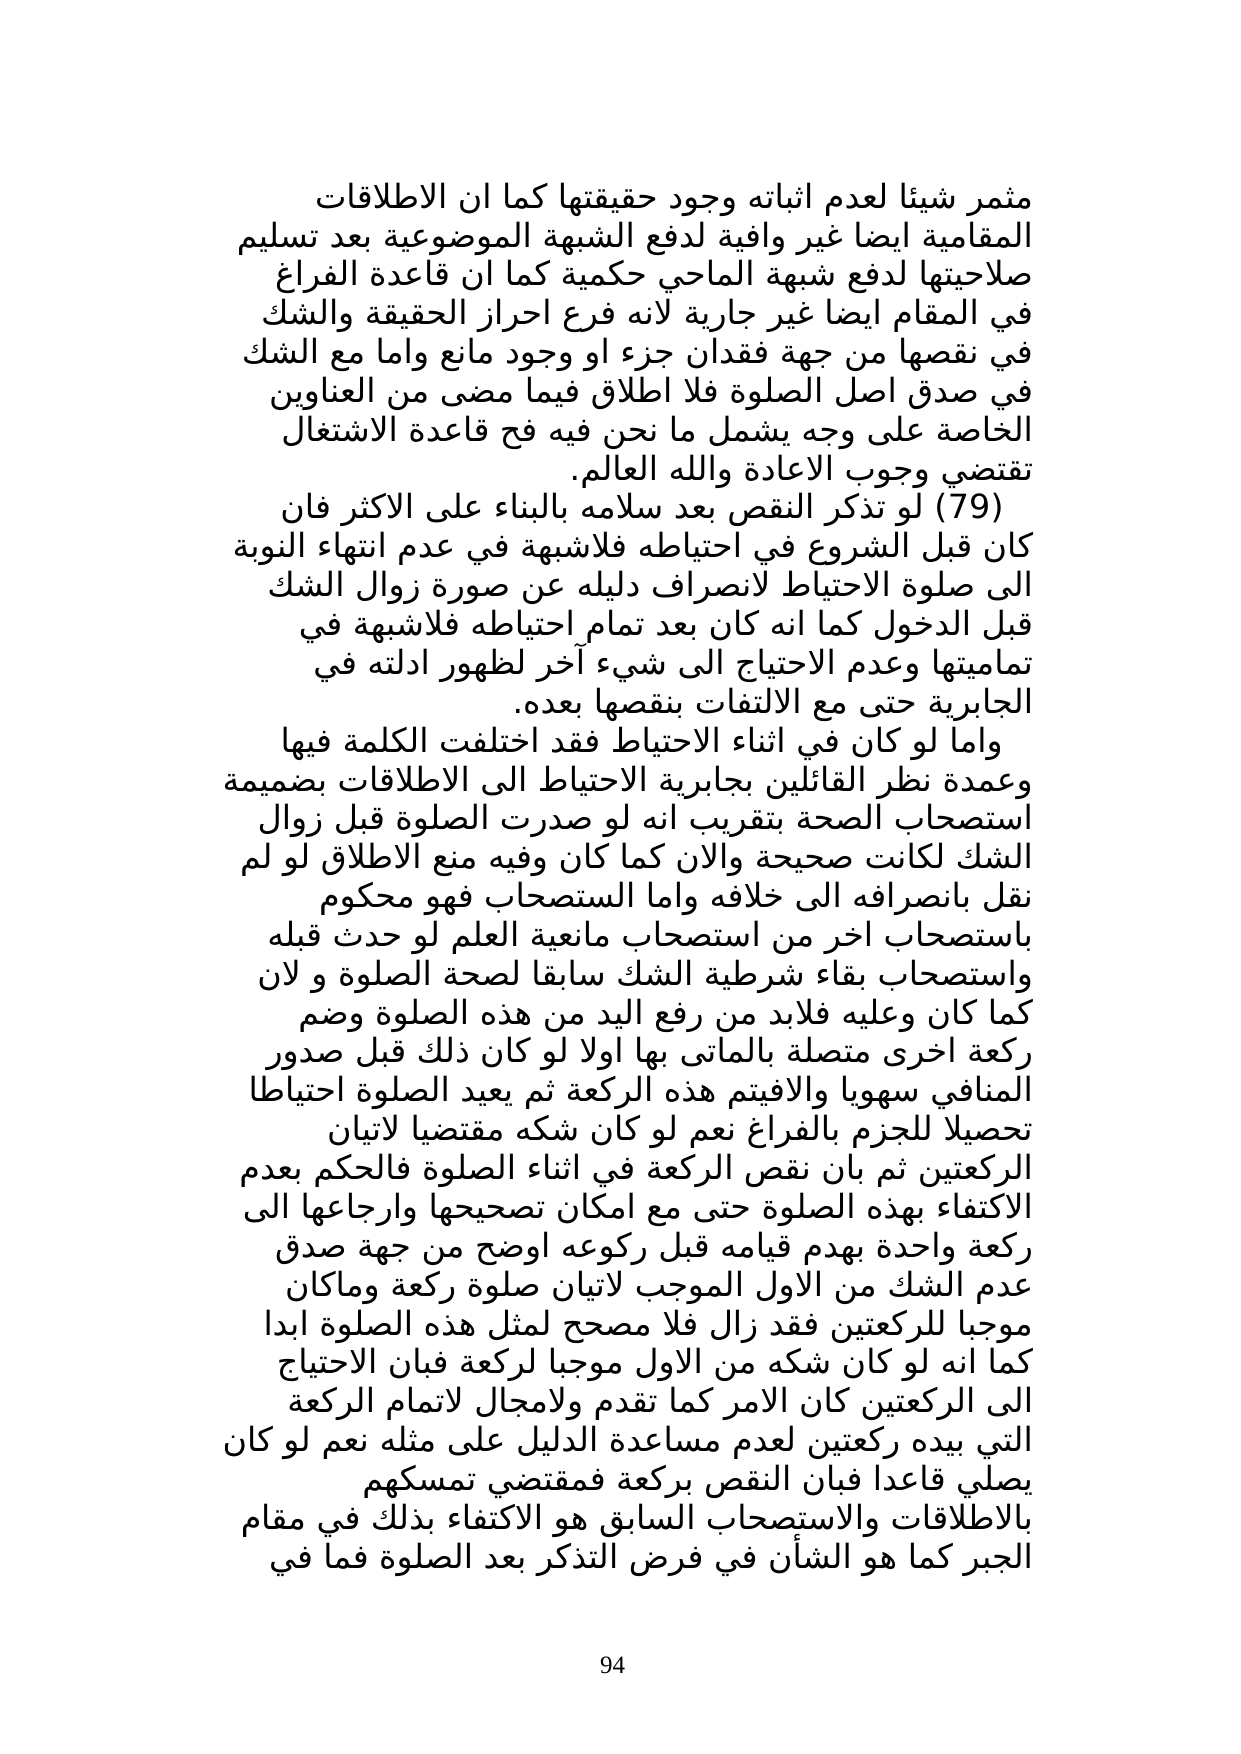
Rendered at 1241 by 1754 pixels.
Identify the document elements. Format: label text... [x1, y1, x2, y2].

text مثمر شيئا لعدم اثباته وجود حقيقتها كما ان الاطلاقات المقامية ايضا غير وافية لدفع الشبهة الموضوعية بعد تسليم صلاحيتها لدفع شبهة الماحي حكمية كما ان قاعدة الفراغ في المقام ايضا غير جارية لانه فرع احراز الحقيقة والشك في نقصها من جهة فقدان جزء او وجود مانع واما مع الشك في صدق اصل الصلوة فلا اطلاق فيما مضى من العناوين الخاصة على وجه يشمل ما نحن فيه فح قاعدة الاشتغال تقتضي وجوب الاعادة والله العالم. [222, 177, 1033, 488]
text (79) لو تذكر النقص بعد سلامه بالبناء على الاكثر فان كان قبل الشروع في احتياطه فلاشبهة في عدم انتهاء النوبة الى صلوة الاحتياط لانصراف دليله عن صورة زوال الشك قبل الدخول كما انه كان بعد تمام احتياطه فلاشبهة في تماميتها وعدم الاحتياج الى شيء آخر لظهور ادلته في الجابرية حتى مع الالتفات بنقصها بعده. [222, 488, 1033, 721]
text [222, 721, 1033, 1576]
